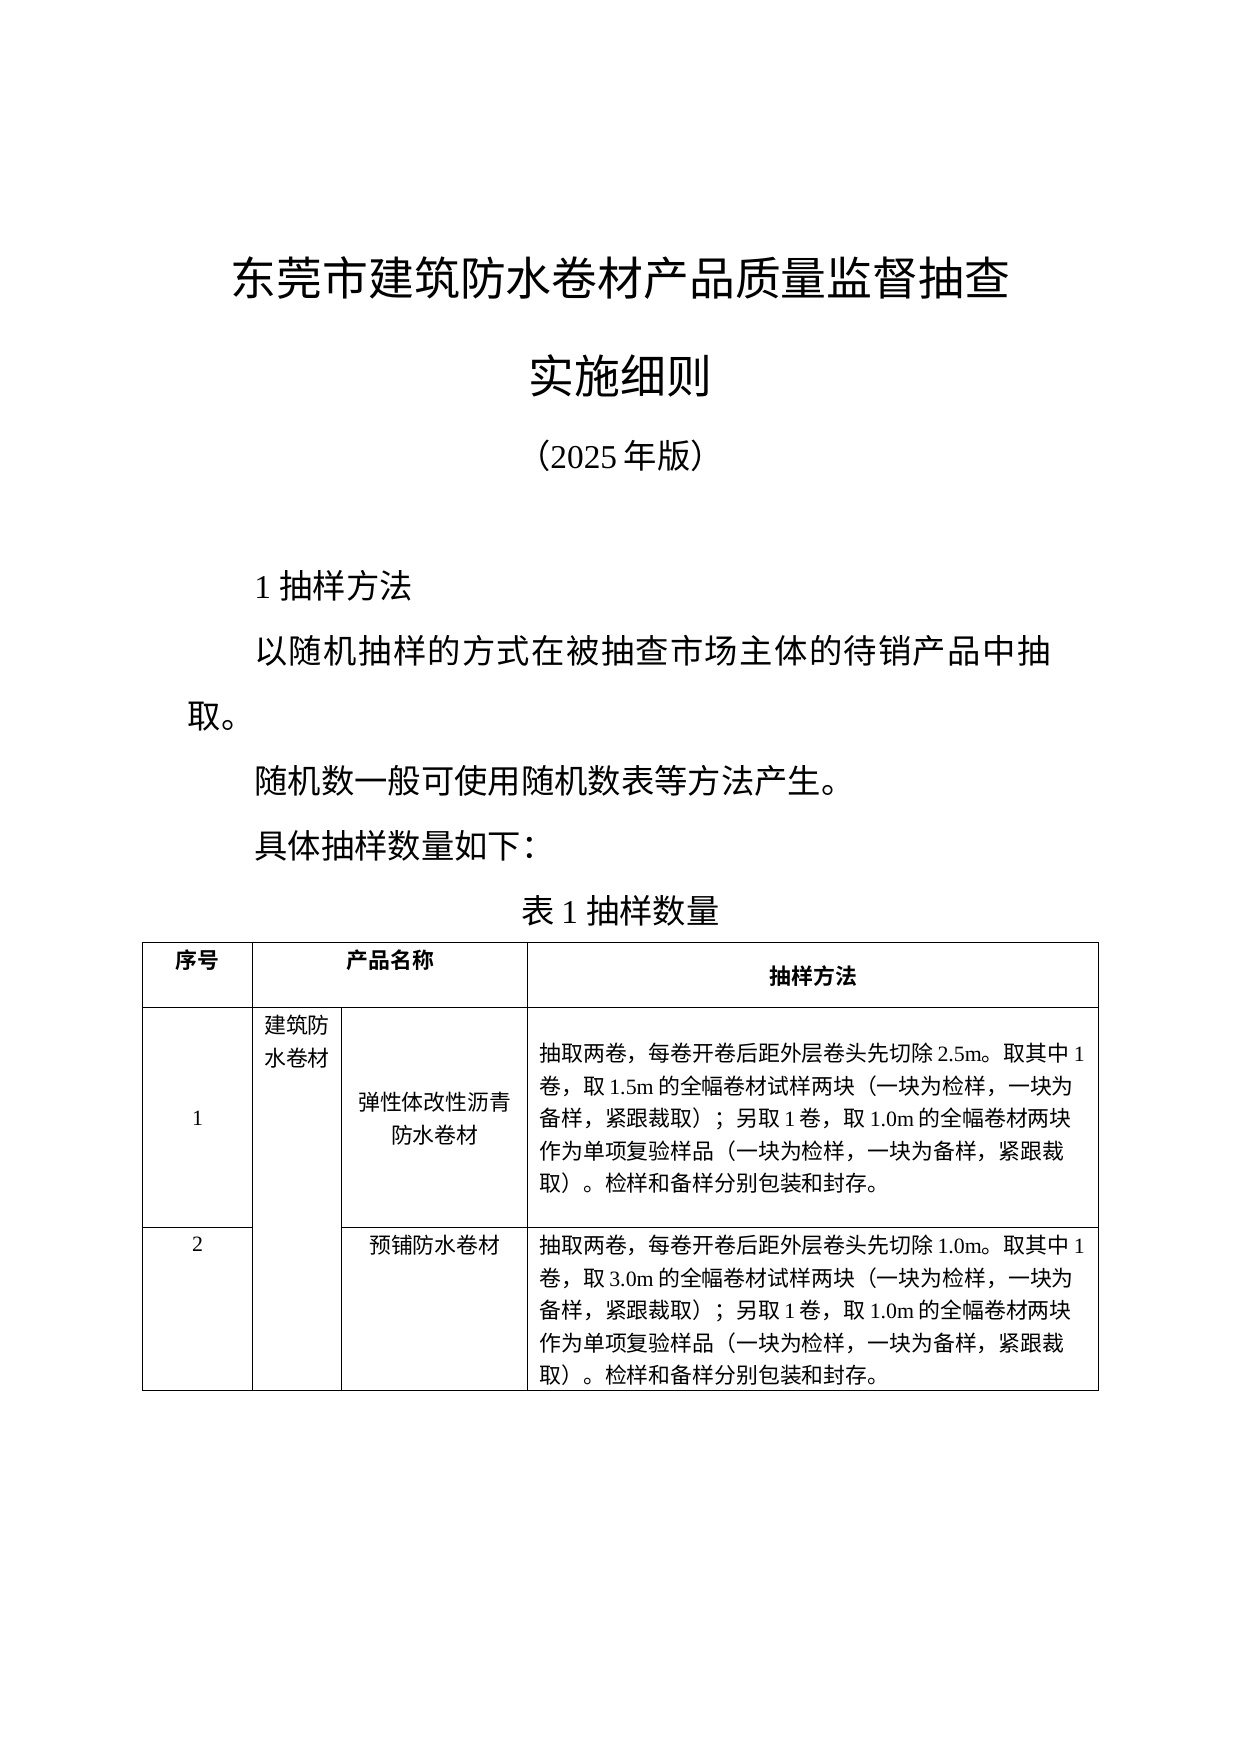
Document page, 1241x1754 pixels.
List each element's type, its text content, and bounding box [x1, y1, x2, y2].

text 1 抽样方法 [187, 552, 1053, 617]
table_cell 弹性体改性沥青防水卷材 [342, 1008, 527, 1227]
text 表1 抽样数量 [187, 877, 1053, 942]
table_cell 抽取两卷，每卷开卷后距外层卷头先切除1.0m。取其中1卷，取3.0m的全幅卷材试样两块（一块为检样，一块为备样，紧跟裁取）；另取1卷，取1.0m的全幅卷材两块作为单项复验样品（一块为检样，一块为备样，紧跟裁取）。检样和备样分别包装和封存。 [528, 1228, 1098, 1390]
table_header 序号 [143, 943, 252, 1007]
table_header 产品名称 [253, 943, 527, 1007]
text 随机数一般可使用随机数表等方法产生。 [187, 747, 1053, 812]
table_cell 预铺防水卷材 [342, 1228, 527, 1390]
table_cell 建筑防水卷材 [253, 1008, 341, 1390]
text 以随机抽样的方式在被抽查市场主体的待销产品中抽取。 [187, 617, 1053, 747]
table_cell 2 [143, 1228, 252, 1390]
table_header 抽样方法 [528, 943, 1098, 1007]
text 具体抽样数量如下： [187, 812, 1053, 877]
text 实施细则 [187, 324, 1053, 422]
table_cell 抽取两卷，每卷开卷后距外层卷头先切除2.5m。取其中1卷，取1.5m的全幅卷材试样两块（一块为检样，一块为备样，紧跟裁取）；另取1卷，取1.0m的全幅卷材两块作为单项复验样品（一块为检样，一块为备样，紧跟裁取）。检样和备样分别包装和封存。 [528, 1008, 1098, 1227]
text （2025年版） [187, 422, 1053, 487]
table_cell 1 [143, 1008, 252, 1227]
text 东莞市建筑防水卷材产品质量监督抽查 [187, 227, 1053, 324]
